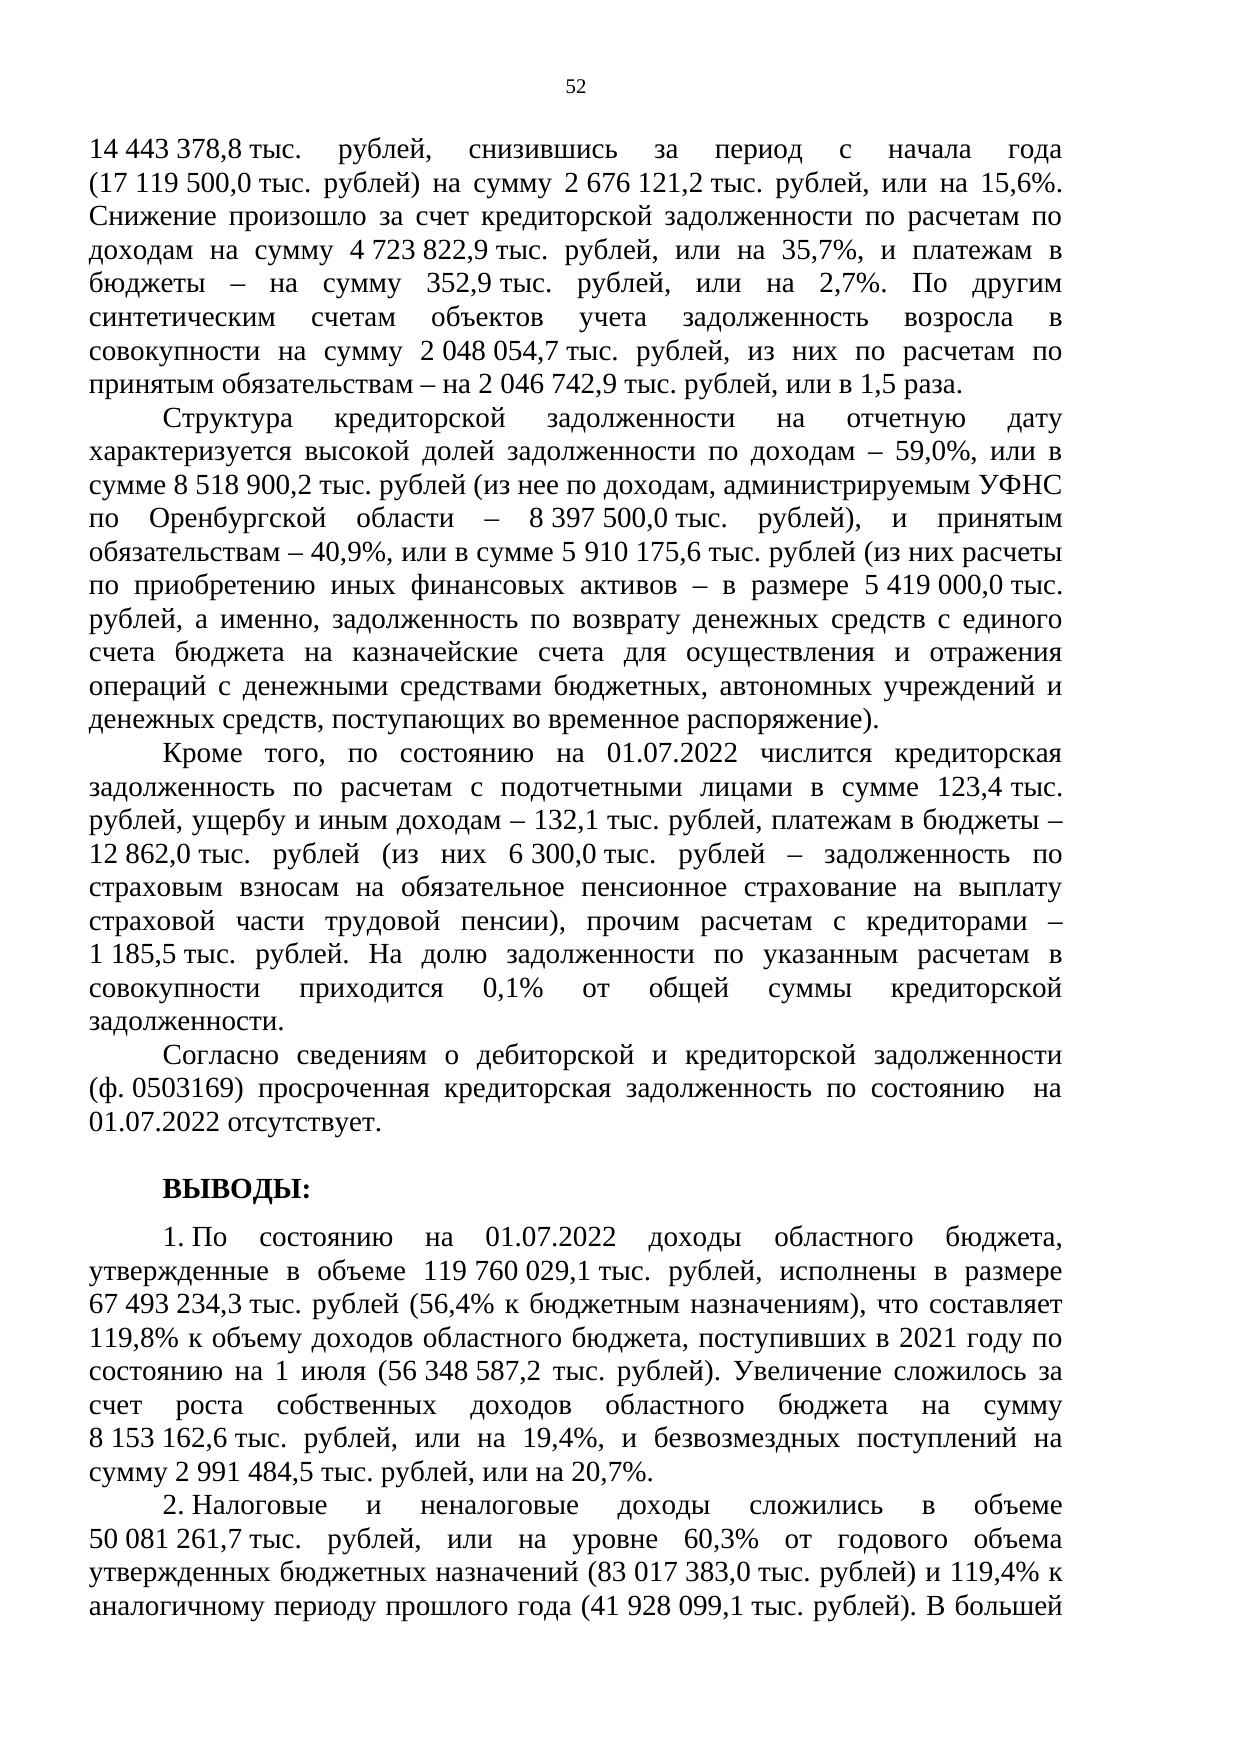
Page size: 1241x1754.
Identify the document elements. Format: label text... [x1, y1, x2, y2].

text Кроме того, по состоянию на 01.07.2022 числится кредиторская задолженность по расчетам с подотчетными лицами в сумме 123,4 тыс. рублей, ущербу и иным доходам – 132,1 тыс. рублей, платежам в бюджеты – 12 862,0 тыс. рублей (из них 6 300,0 тыс. рублей – задолженность по страховым взносам на обязательное пенсионное страхование на выплату страховой части трудовой пенсии), прочим расчетам с кредиторами – 1 185,5 тыс. рублей. На долю задолженности по указанным расчетам в совокупности приходится 0,1% от общей суммы кредиторской задолженности. [89, 735, 1063, 1037]
text Согласно сведениям о дебиторской и кредиторской задолженности (ф. 0503169) просроченная кредиторская задолженность по состоянию на 01.07.2022 отсутствует. [89, 1037, 1063, 1138]
text 1. По состоянию на 01.07.2022 доходы областного бюджета, утвержденные в объеме 119 760 029,1 тыс. рублей, исполнены в размере 67 493 234,3 тыс. рублей (56,4% к бюджетным назначениям), что составляет 119,8% к объему доходов областного бюджета, поступивших в 2021 году по состоянию на 1 июля (56 348 587,2 тыс. рублей). Увеличение сложилось за счет роста собственных доходов областного бюджета на сумму 8 153 162,6 тыс. рублей, или на 19,4%, и безвозмездных поступлений на сумму 2 991 484,5 тыс. рублей, или на 20,7%. [89, 1219, 1063, 1487]
text Структура кредиторской задолженности на отчетную дату характеризуется высокой долей задолженности по доходам – 59,0%, или в сумме 8 518 900,2 тыс. рублей (из нее по доходам, администрируемым УФНС по Оренбургской области – 8 397 500,0 тыс. рублей), и принятым обязательствам – 40,9%, или в сумме 5 910 175,6 тыс. рублей (из них расчеты по приобретению иных финансовых активов – в размере 5 419 000,0 тыс. рублей, а именно, задолженность по возврату денежных средств с единого счета бюджета на казначейские счета для осуществления и отражения операций с денежными средствами бюджетных, автономных учреждений и денежных средств, поступающих во временное распоряжение). [89, 400, 1063, 735]
text ВЫВОДЫ: [89, 1171, 1063, 1205]
